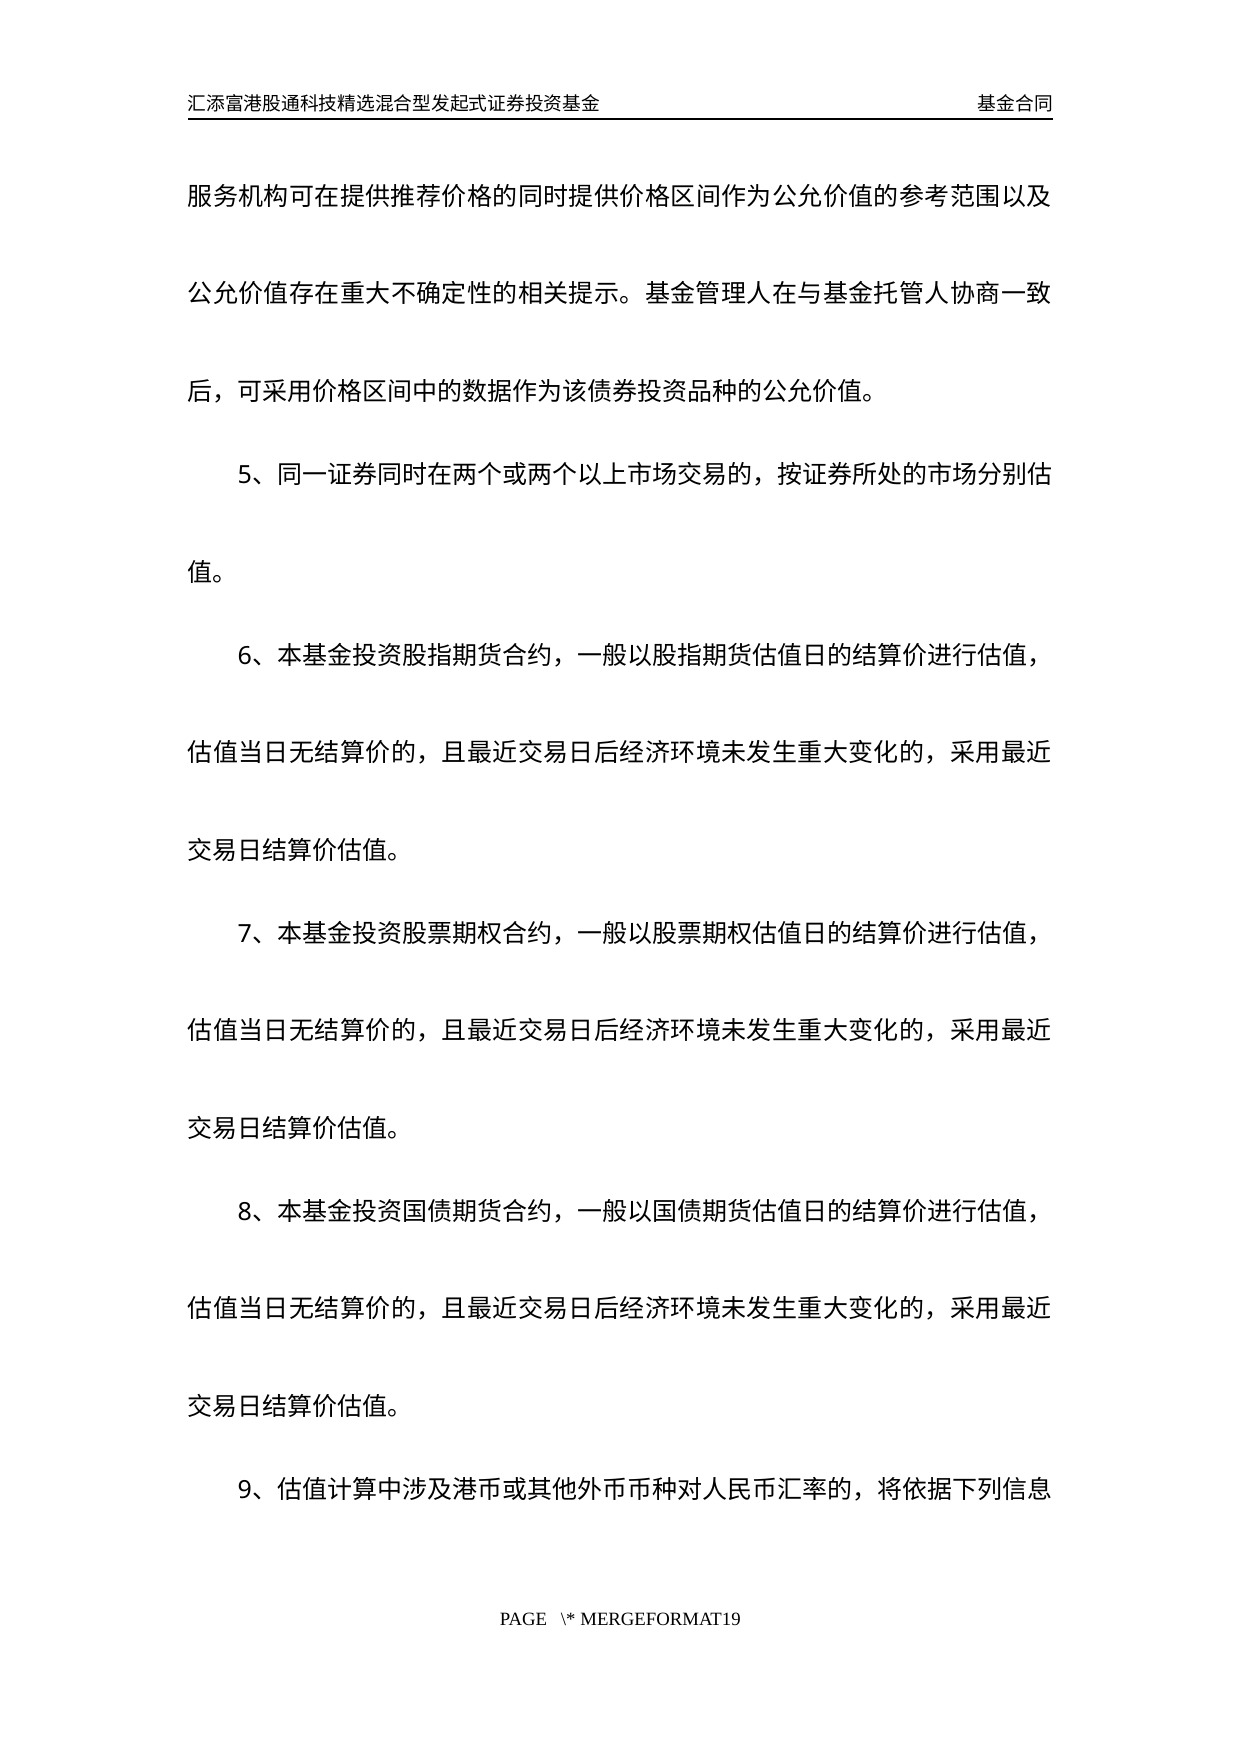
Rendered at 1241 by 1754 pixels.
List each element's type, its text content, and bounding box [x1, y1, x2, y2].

text 8、本基金投资国债期货合约，一般以国债期货估值日的结算价进行估值，估值当日无结算价的，且最近交易日后经济环境未发生重大变化的，采用最近交易日结算价估值。 [187, 1177, 1053, 1437]
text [187, 1455, 1053, 1520]
text 6、本基金投资股指期货合约，一般以股指期货估值日的结算价进行估值，估值当日无结算价的，且最近交易日后经济环境未发生重大变化的，采用最近交易日结算价估值。 [187, 621, 1053, 881]
text 5、同一证券同时在两个或两个以上市场交易的，按证券所处的市场分别估值。 [187, 440, 1053, 603]
text 7、本基金投资股票期权合约，一般以股票期权估值日的结算价进行估值，估值当日无结算价的，且最近交易日后经济环境未发生重大变化的，采用最近交易日结算价估值。 [187, 899, 1053, 1159]
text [187, 162, 1053, 422]
